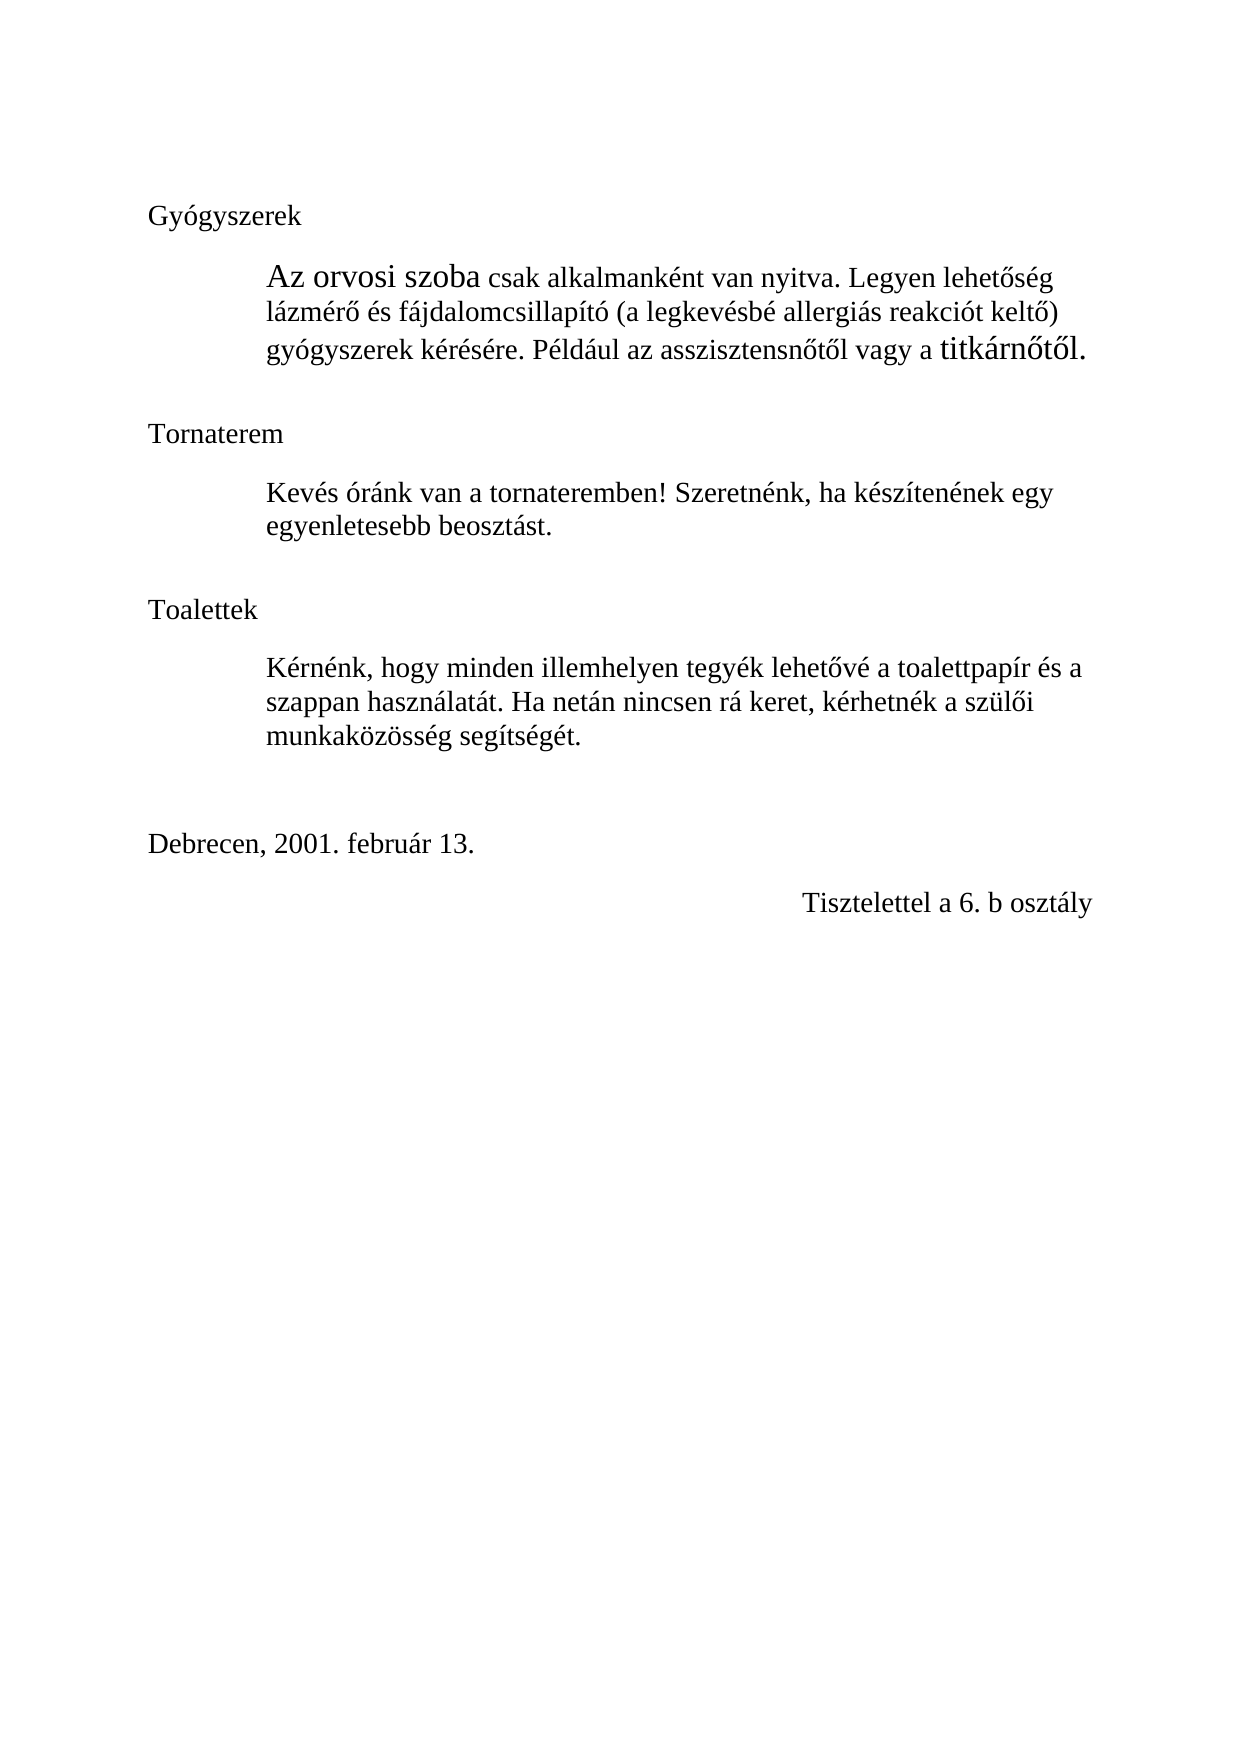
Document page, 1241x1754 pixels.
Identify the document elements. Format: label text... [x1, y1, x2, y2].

text Kevés óránk van a tornateremben! Szeretnénk, ha készítenének egy egyenletesebb beosztást. [266, 475, 1093, 542]
text Gyógyszerek [148, 198, 1093, 231]
text Kérnénk, hogy minden illemhelyen tegyék lehetővé a toalettpapír és a szappan használatát. Ha netán nincsen rá keret, kérhetnék a szülői munkaközösség segítségét. [266, 651, 1093, 751]
text Tisztelettel a 6. b osztály [148, 885, 1093, 918]
text Tornaterem [148, 416, 1093, 450]
text Toalettek [148, 592, 1093, 626]
text Debrecen, 2001. február 13. [148, 826, 1093, 860]
text Az orvosi szoba csak alkalmanként van nyitva. Legyen lehetőség lázmérő és fájdalomcsillapító (a legkevésbé allergiás reakciót keltő) gyógyszerek kérésére. Például az asszisztensnőtől vagy a titkárnőtől. [266, 256, 1093, 366]
